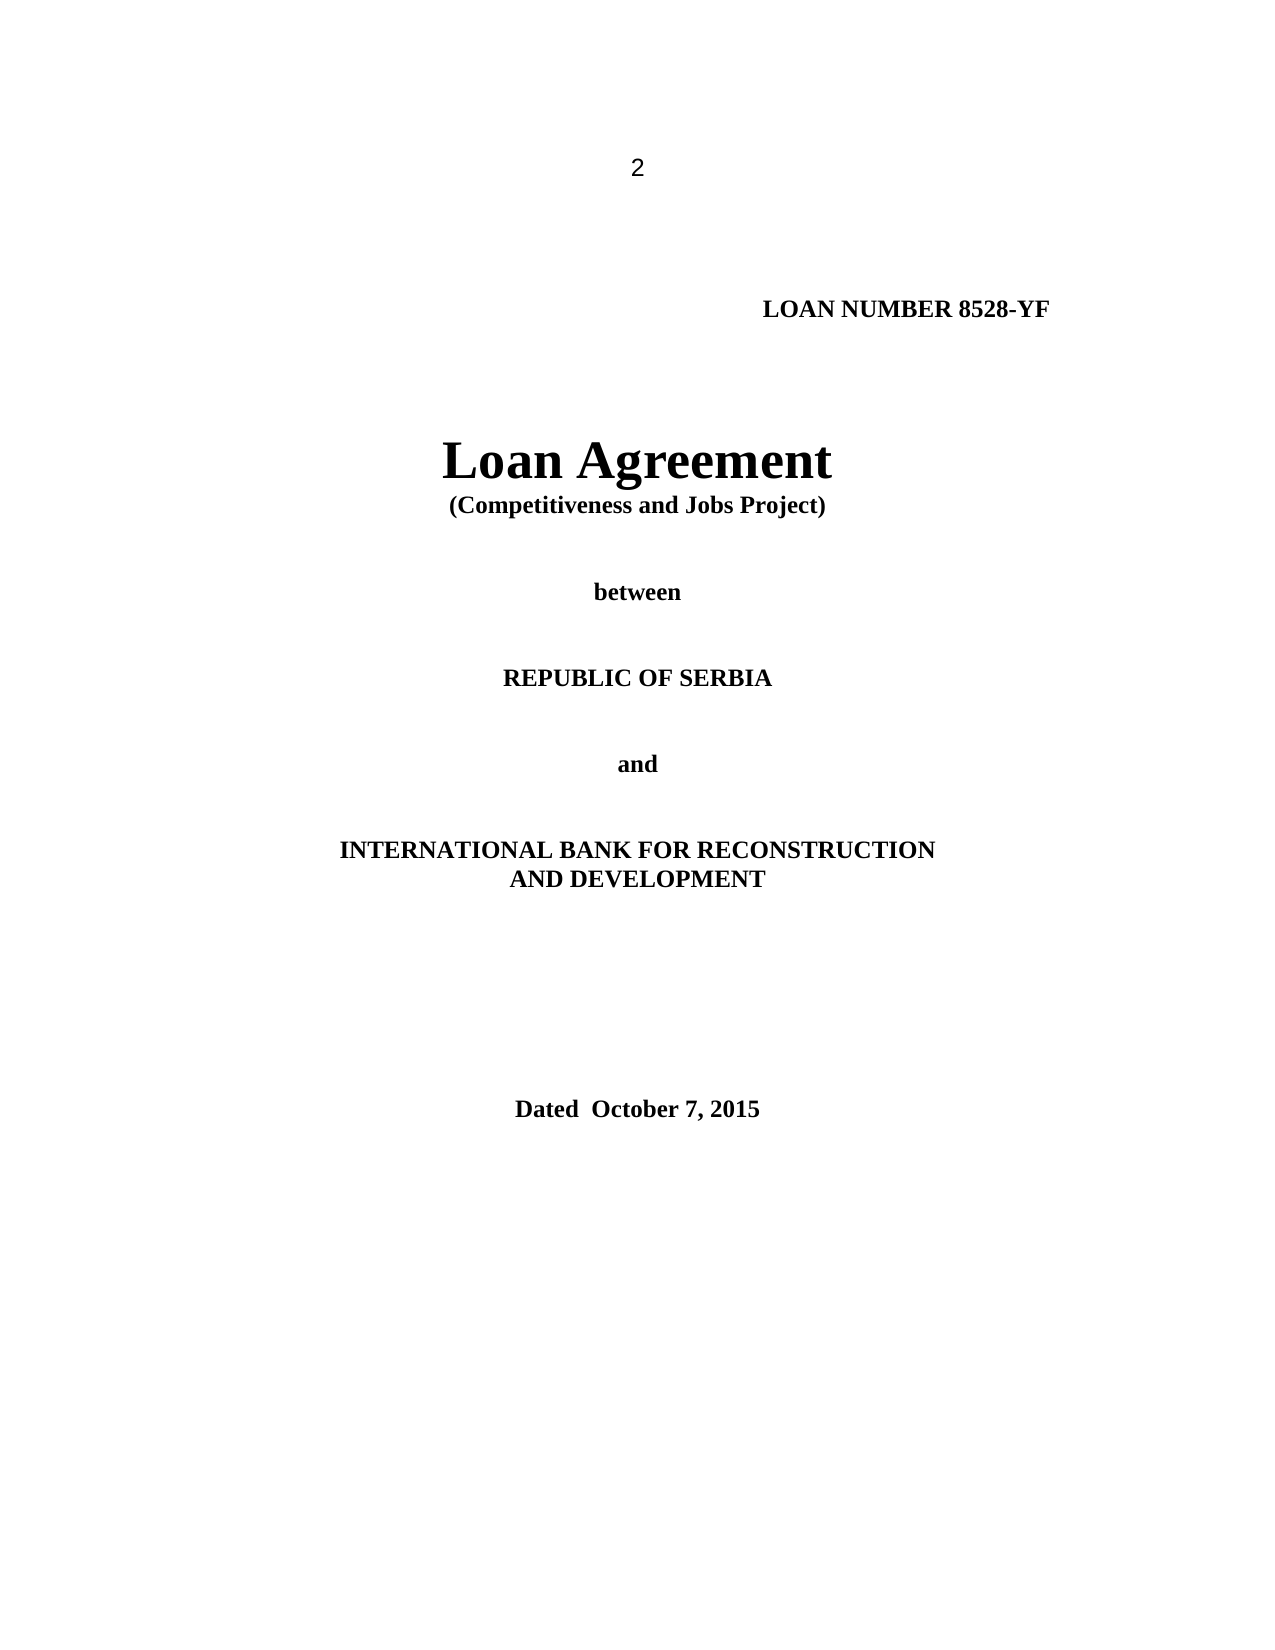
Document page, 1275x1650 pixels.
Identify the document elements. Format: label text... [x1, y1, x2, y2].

text and [225, 749, 1050, 778]
text Loan Agreement [225, 428, 1050, 491]
text (Competitiveness and Jobs Project) [225, 491, 1050, 519]
text LOAN NUMBER 8528-YF [225, 294, 1050, 323]
text between [225, 577, 1050, 606]
text AND DEVELOPMENT [225, 864, 1050, 893]
text INTERNATIONAL BANK FOR RECONSTRUCTION [225, 836, 1050, 864]
text REPUBLIC OF SERBIA [225, 663, 1050, 692]
text Dated October 7, 2015 [225, 1094, 1050, 1123]
